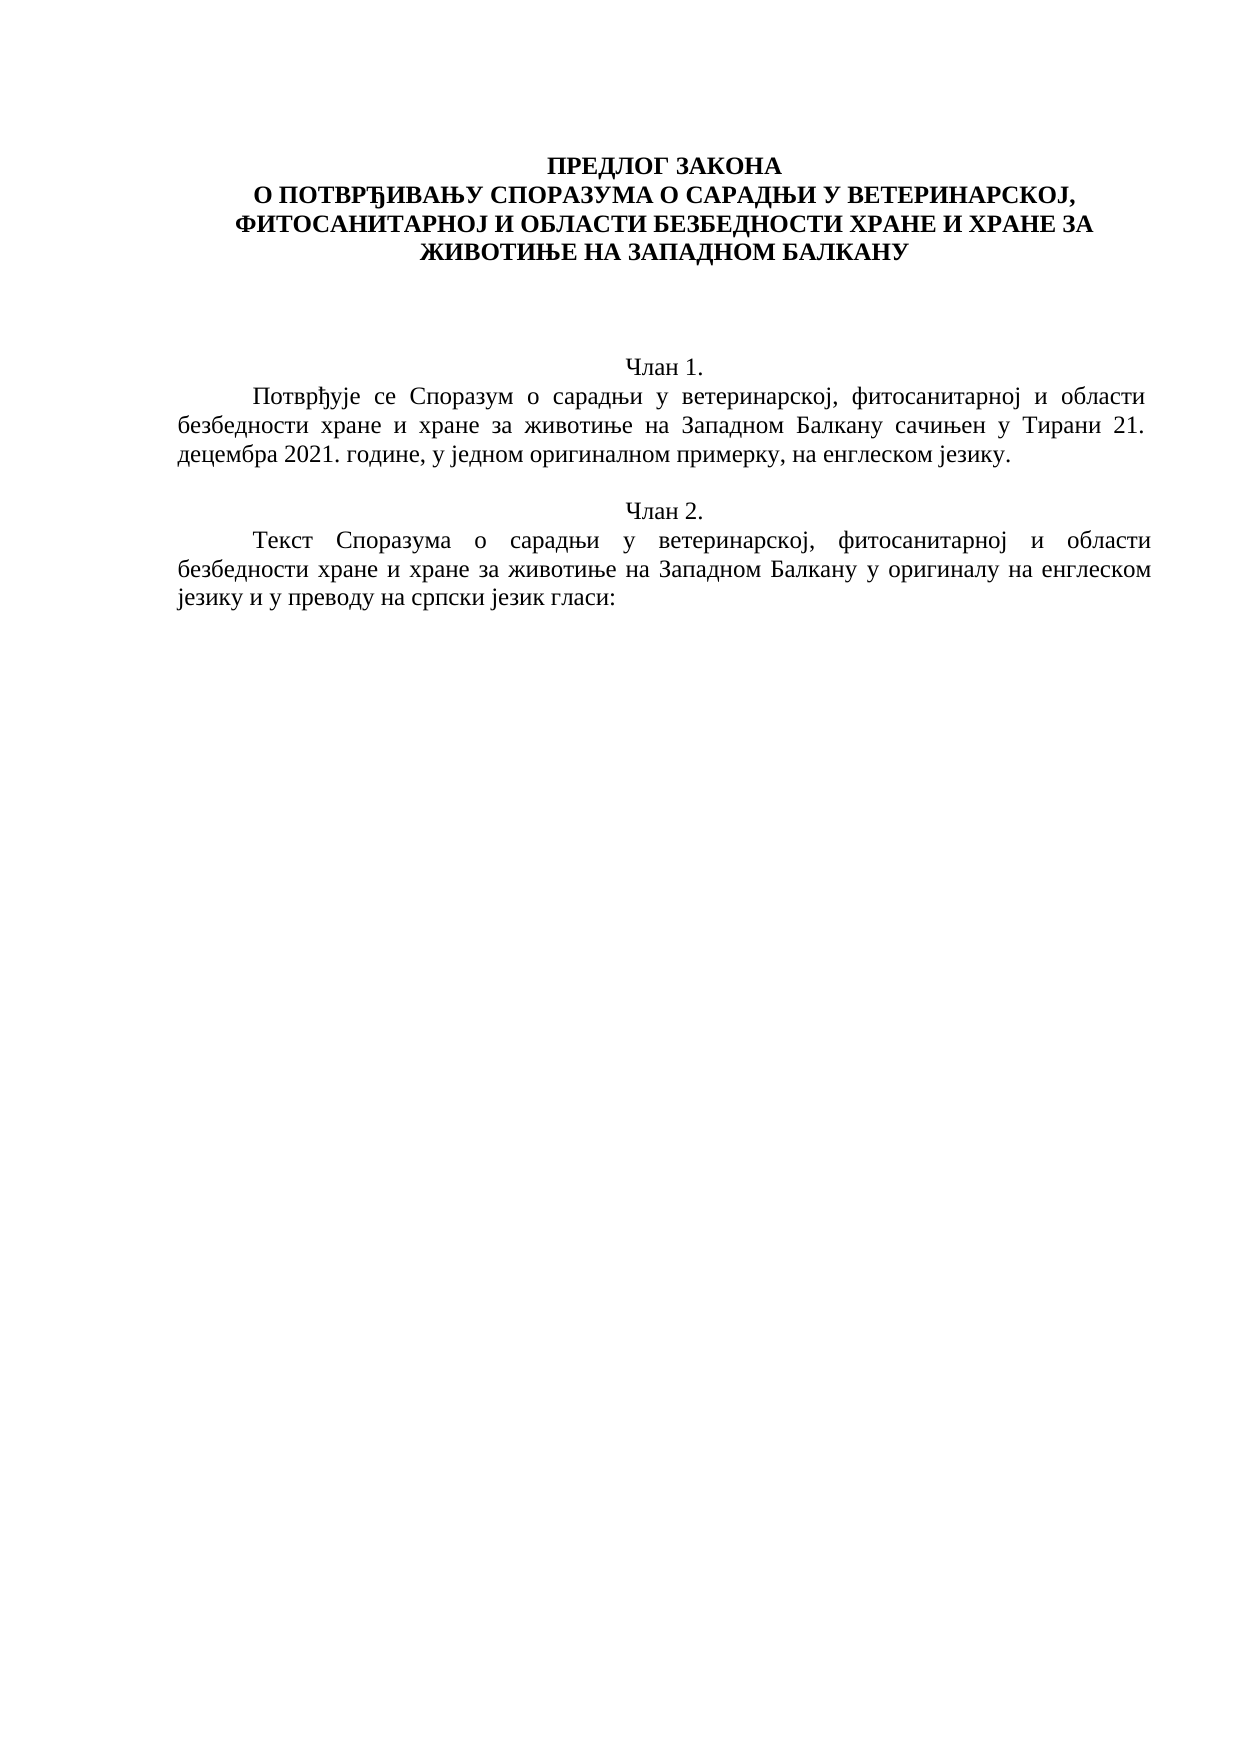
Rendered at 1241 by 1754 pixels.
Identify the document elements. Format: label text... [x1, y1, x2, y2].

text Потврђује се Споразум о сарадњи у ветеринарској, фитосанитарној и области безбедности хране и хране за животиње на Западном Балкану сачињен у Тирани 21. децембра 2021. године, у једном оригиналном примерку, на енглеском језику. [177, 381, 1146, 467]
text О ПОТВРЂИВАЊУ СПОРАЗУМА О САРАДЊИ У ВЕТЕРИНАРСКОЈ, ФИТОСАНИТАРНОЈ И ОБЛАСТИ БЕЗБЕДНОСТИ ХРАНЕ И ХРАНЕ ЗА ЖИВОТИЊЕ НА ЗАПАДНОМ БАЛКАНУ [177, 180, 1152, 266]
text Члан 2. [177, 496, 1152, 525]
text Члан 1. [177, 352, 1152, 381]
text Текст Споразума о сарадњи у ветеринарској, фитосанитарној и области безбедности хране и хране за животиње на Западном Балкану у оригиналу на енглеском језику и у преводу на српски језик гласи: [177, 525, 1152, 611]
text ПРЕДЛОГ ЗАКОНА [177, 151, 1152, 180]
